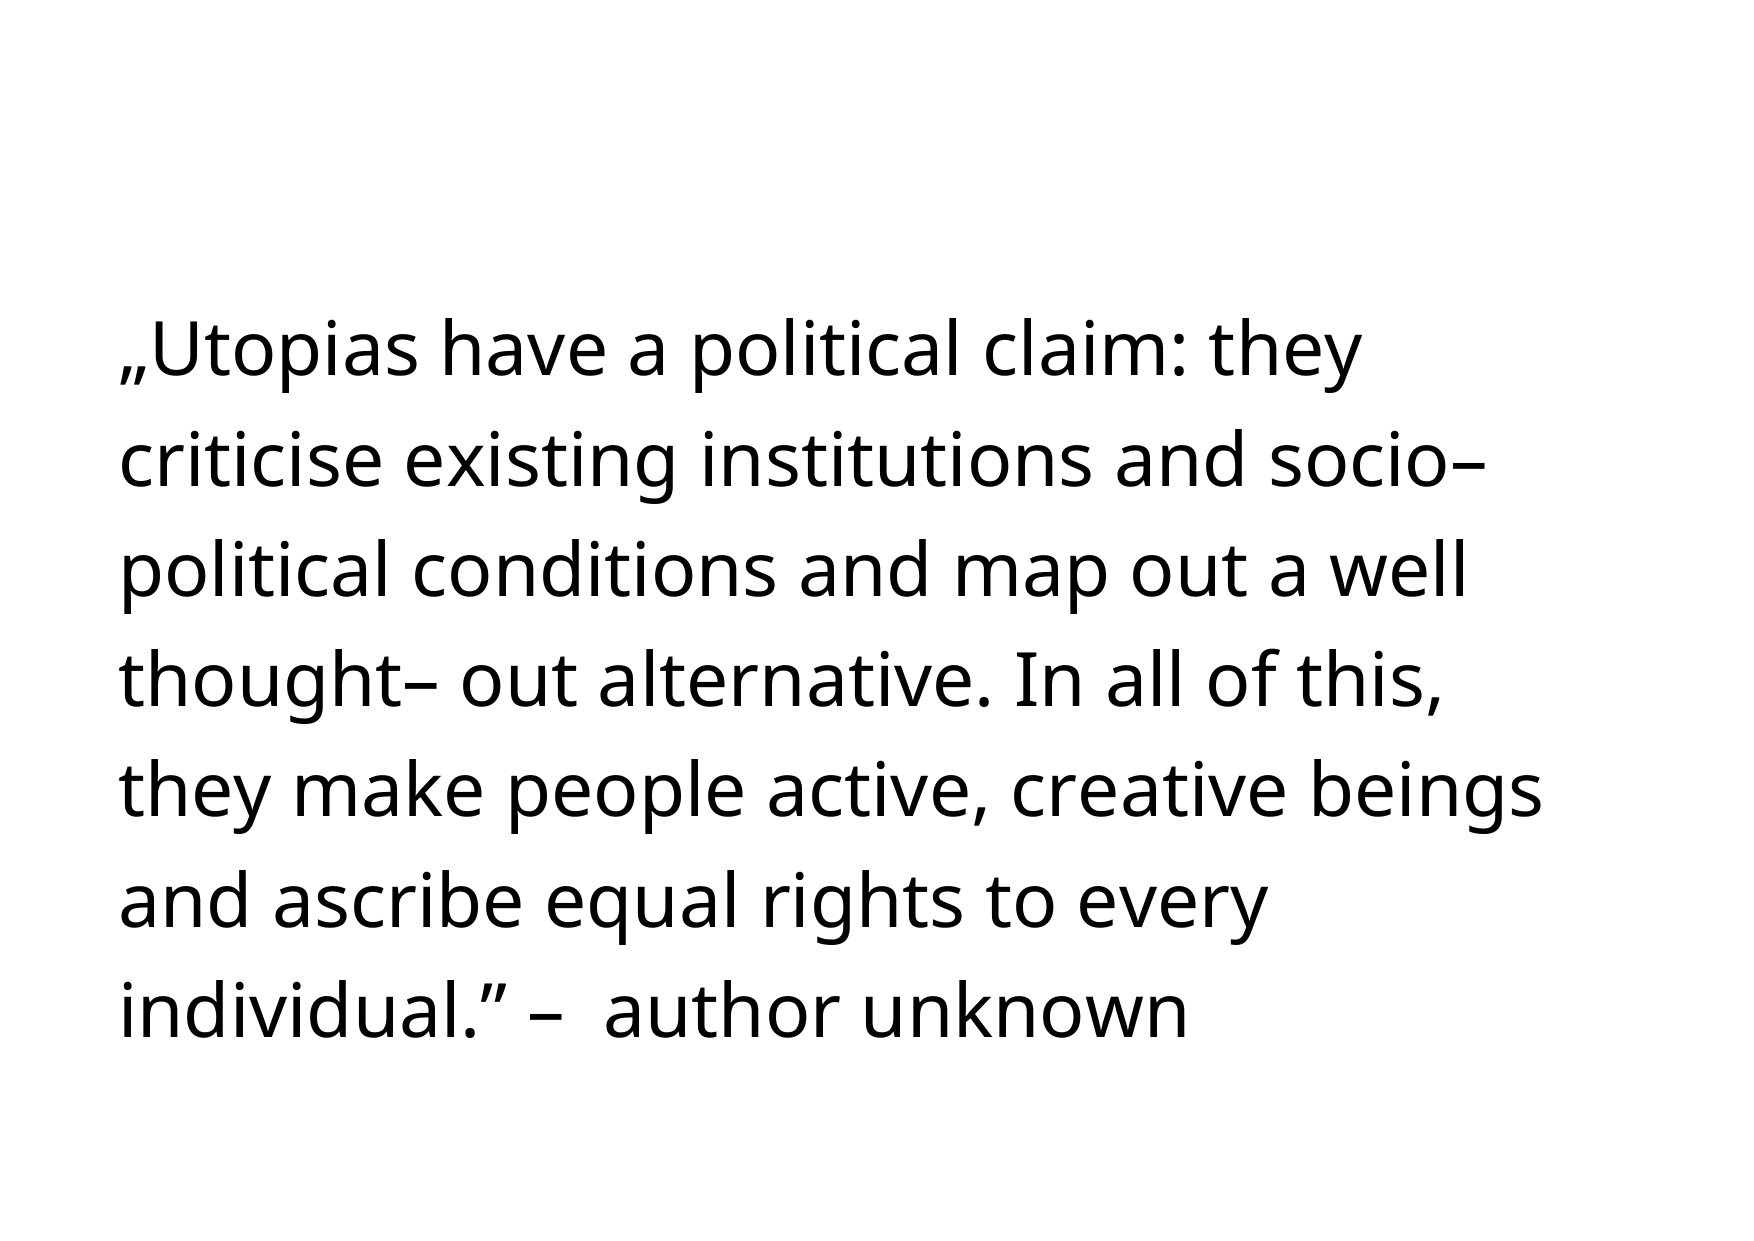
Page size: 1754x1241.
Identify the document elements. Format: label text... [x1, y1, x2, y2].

text „Utopias have a political claim: they criticise existing institutions and socio– political conditions and map out a well thought– out alternative. In all of this, they make people active, creative beings and ascribe equal rights to every individual.” – author unknown [118, 295, 1606, 1059]
